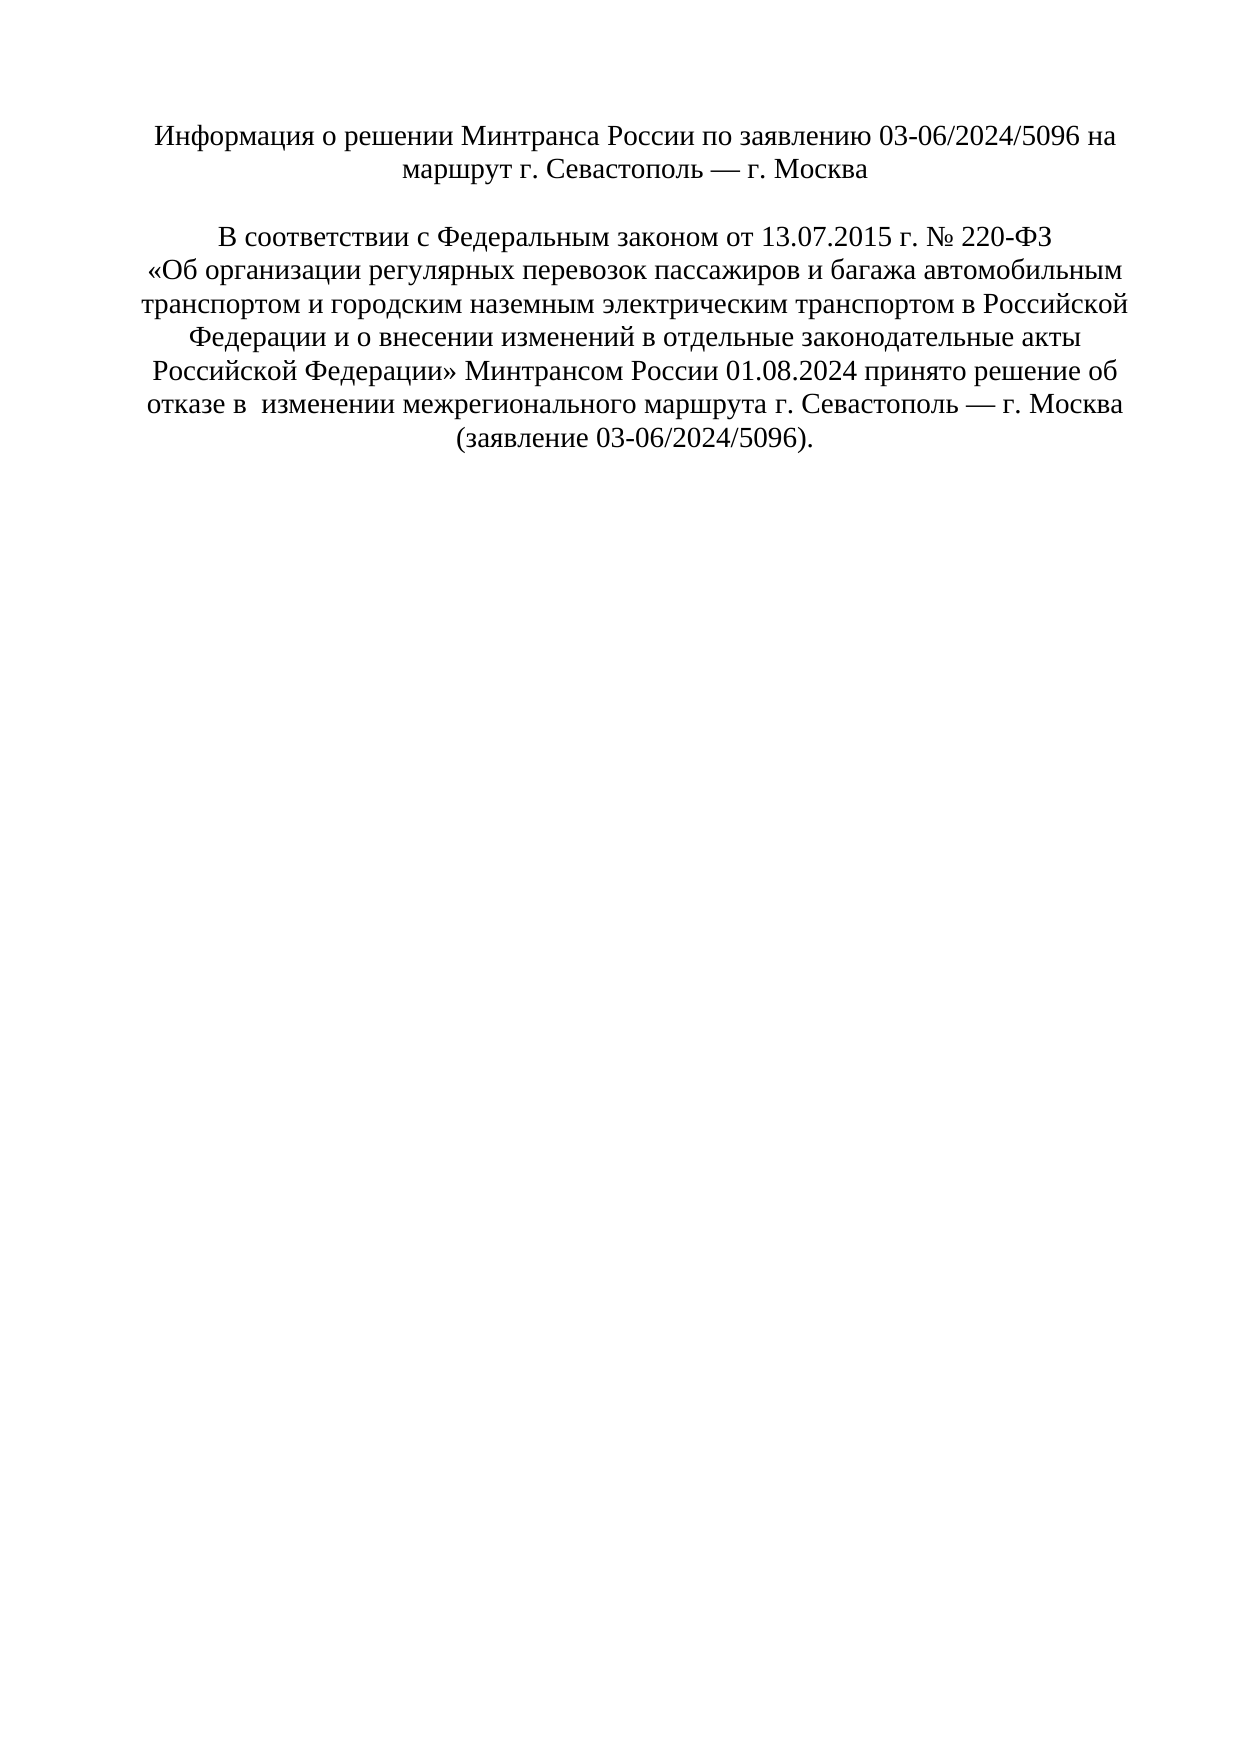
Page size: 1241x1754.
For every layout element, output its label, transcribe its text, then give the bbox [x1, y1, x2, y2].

text Информация о решении Минтранса России по заявлению 03-06/2024/5096 на маршрут г. Севастополь — г. Москва [118, 118, 1152, 185]
text В соответствии с Федеральным законом от 13.07.2015 г. № 220-ФЗ «Об организации регулярных перевозок пассажиров и багажа автомобильным транспортом и городским наземным электрическим транспортом в Российской Федерации и о внесении изменений в отдельные законодательные акты Российской Федерации» Минтрансом России 01.08.2024 принято решение об отказе в изменении межрегионального маршрута г. Севастополь — г. Москва (заявление 03-06/2024/5096). [118, 219, 1152, 453]
